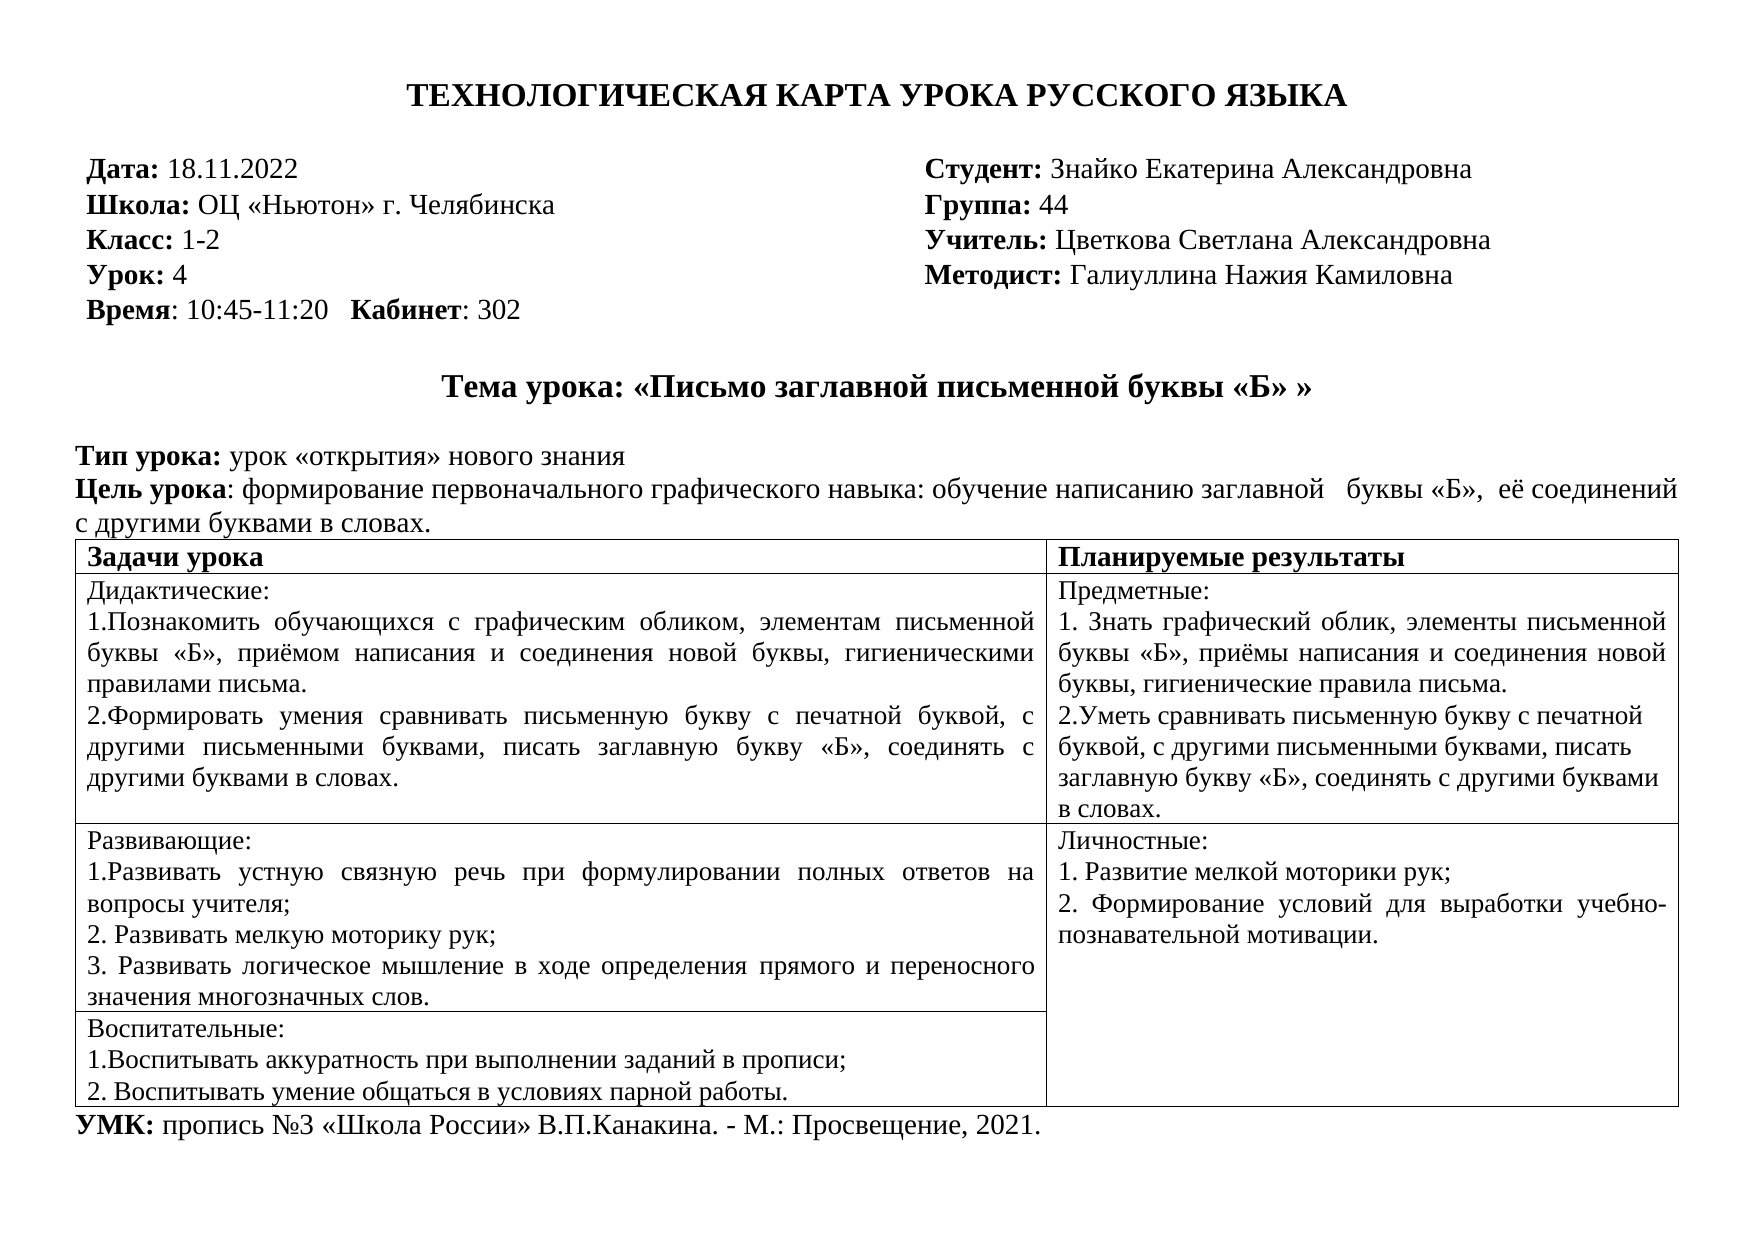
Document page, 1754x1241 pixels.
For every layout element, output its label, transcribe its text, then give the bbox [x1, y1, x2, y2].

table_header Задачи урока [76, 540, 1046, 573]
text Цель урока: формирование первоначального графического навыка: обучение написанию заглавной буквы «Б», её соединений с другими буквами в словах. [75, 471, 1679, 538]
table_cell Развивающие: 1.Развивать устную связную речь при формулировании полных ответов на вопросы учителя; 2. Развивать мелкую моторику рук; 3. Развивать логическое мышление в ходе определения прямого и переносного значения многозначных слов. [76, 824, 1046, 1011]
text Тема урока: «Письмо заглавной письменной буквы «Б» » [75, 366, 1679, 404]
table_cell Личностные: 1. Развитие мелкой моторики рук; 2. Формирование условий для выработки учебно-познавательной мотивации. [1047, 824, 1678, 1106]
table_cell Предметные: 1. Знать графический облик, элементы письменной буквы «Б», приёмы написания и соединения новой буквы, гигиенические правила письма. 2.Уметь сравнивать письменную букву с печатной буквой, с другими письменными буквами, писать заглавную букву «Б», соединять с другими буквами в словах. [1047, 574, 1678, 823]
table_cell Воспитательные: 1.Воспитывать аккуратность при выполнении заданий в прописи; 2. Воспитывать умение общаться в условиях парной работы. [76, 1012, 1046, 1106]
table_header Дата: 18.11.2022 Школа: ОЦ «Ньютон» г. Челябинска Класс: 1-2 Урок: 4 Время: 10:45-11:20 Кабинет: 302 [75, 152, 913, 328]
text УМК: пропись №3 «Школа России» В.П.Канакина. - М.: Просвещение, 2021. [75, 1107, 1679, 1140]
table_header Планируемые результаты [1047, 540, 1678, 573]
text Тип урока: урок «открытия» нового знания [75, 438, 1679, 471]
table_header Студент: Знайко Екатерина Александровна Группа: 44 Учитель: Цветкова Светлана Александровна Методист: Галиуллина Нажия Камиловна [913, 152, 1637, 328]
text ТЕХНОЛОГИЧЕСКАЯ КАРТА УРОКА РУССКОГО ЯЗЫКА [75, 75, 1679, 113]
table_cell Дидактические: 1.Познакомить обучающихся с графическим обликом, элементам письменной буквы «Б», приёмом написания и соединения новой буквы, гигиеническими правилами письма. 2.Формировать умения сравнивать письменную букву с печатной буквой, с другими письменными буквами, писать заглавную букву «Б», соединять с другими буквами в словах. [76, 574, 1046, 823]
